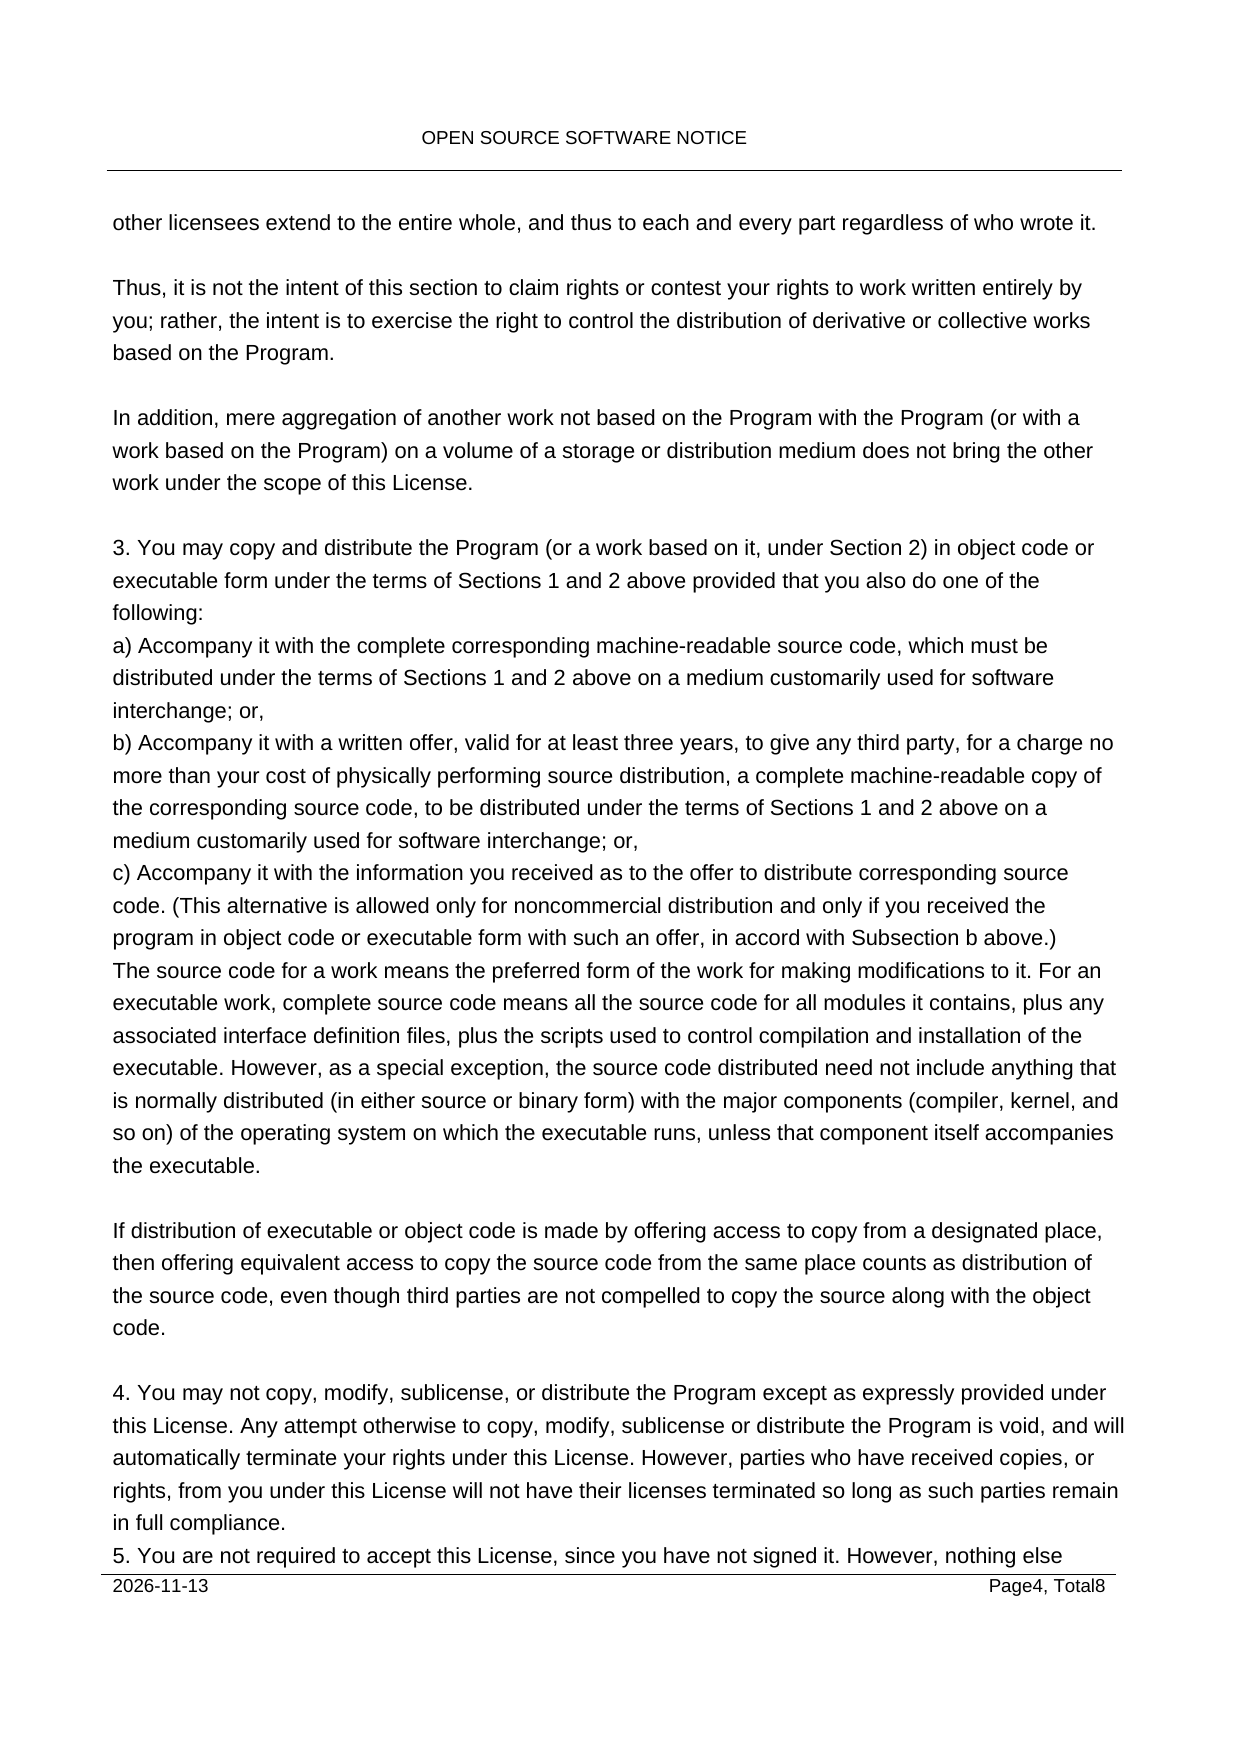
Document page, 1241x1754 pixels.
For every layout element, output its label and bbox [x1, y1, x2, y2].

text [112, 206, 1128, 1571]
